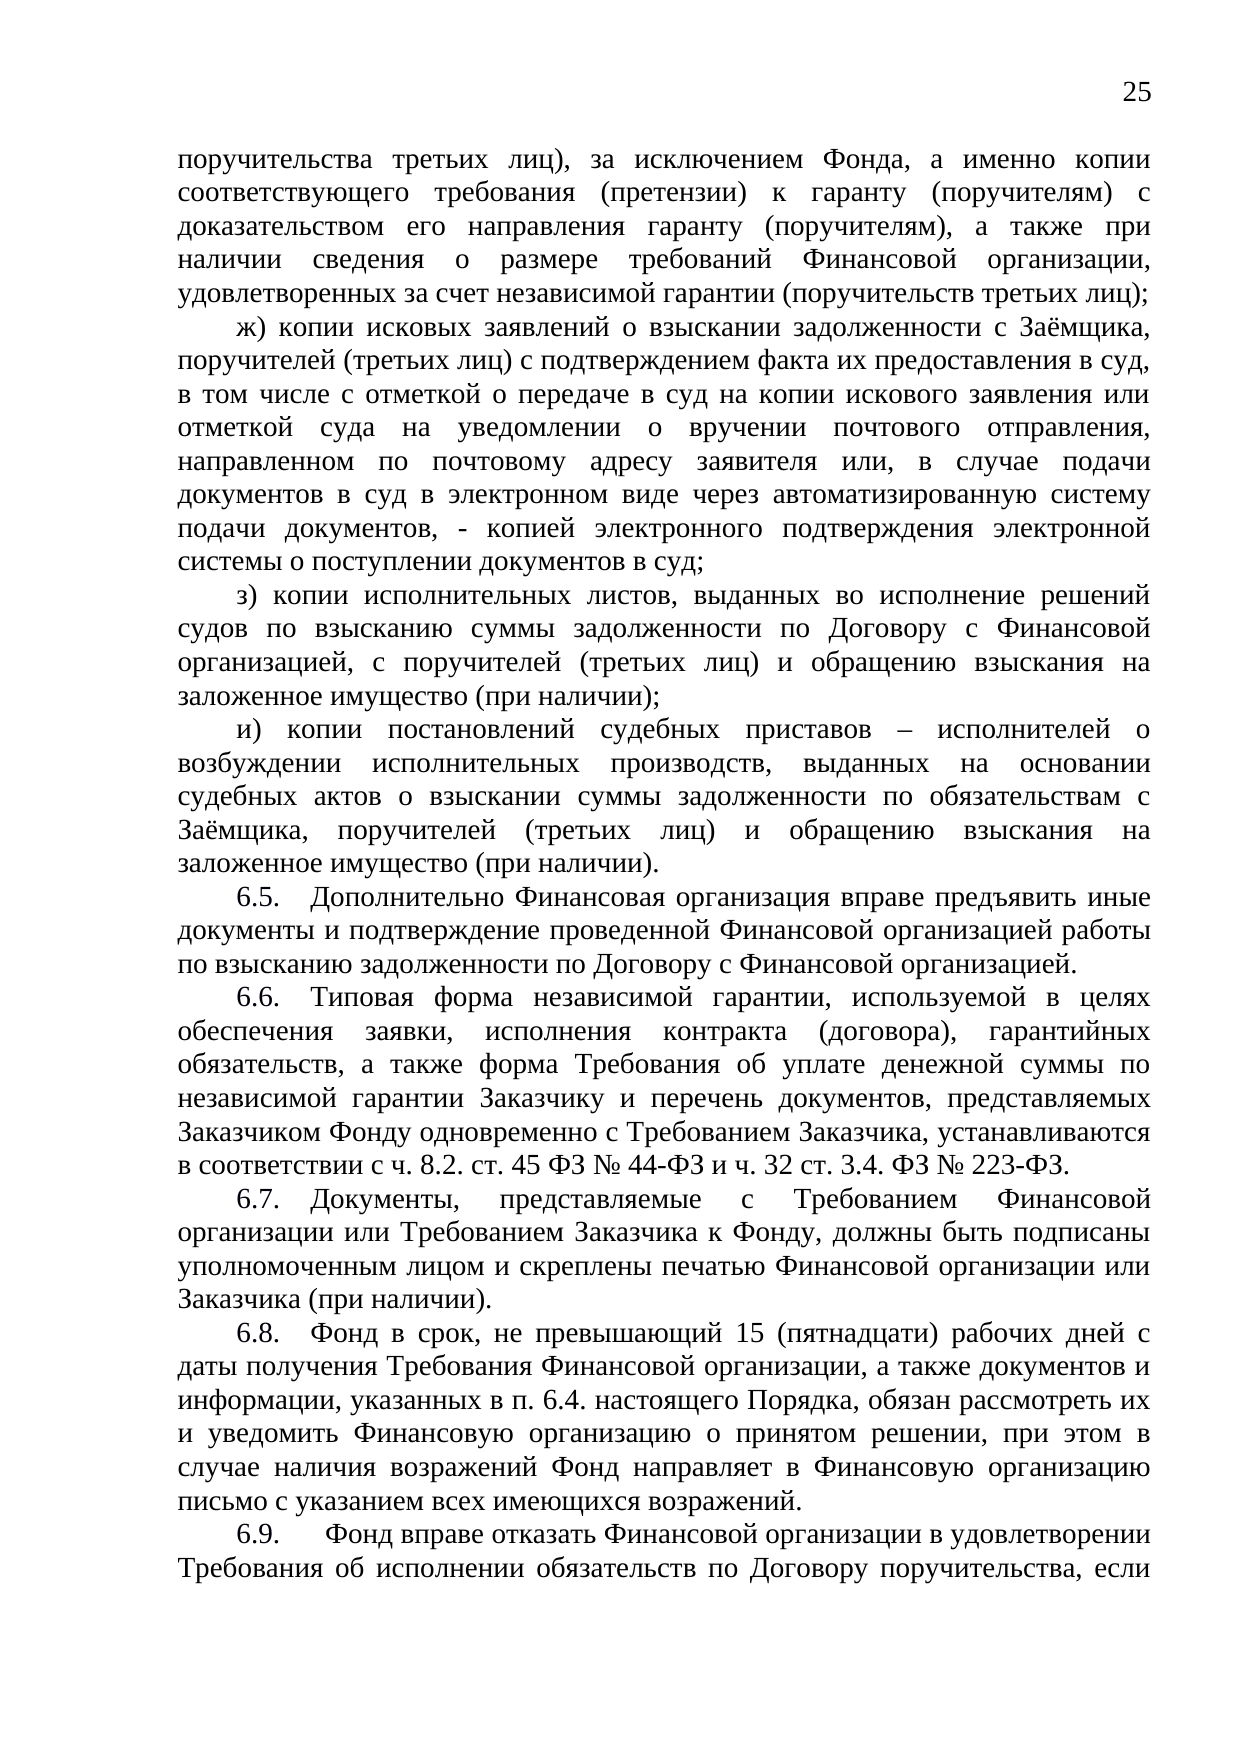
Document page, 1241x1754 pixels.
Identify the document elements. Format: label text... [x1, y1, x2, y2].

text и) копии постановлений судебных приставов – исполнителей о возбуждении исполнительных производств, выданных на основании судебных актов о взыскании суммы задолженности по обязательствам с Заёмщика, поручителей (третьих лиц) и обращению взыскания на заложенное имущество (при наличии). [177, 711, 1152, 879]
text Фонд в срок, не превышающий 15 (пятнадцати) рабочих дней с даты получения Требования Финансовой организации, а также документов и информации, указанных в п. 6.4. настоящего Порядка, обязан рассмотреть их и уведомить Финансовую организацию о принятом решении, при этом в случае наличия возражений Фонд направляет в Финансовую организацию письмо с указанием всех имеющихся возражений. [177, 1315, 1152, 1516]
text Дополнительно Финансовая организация вправе предъявить иные документы и подтверждение проведенной Финансовой организацией работы по взысканию задолженности по Договору с Финансовой организацией. [177, 879, 1152, 979]
text з) копии исполнительных листов, выданных во исполнение решений судов по взысканию суммы задолженности по Договору с Финансовой организацией, с поручителей (третьих лиц) и обращению взыскания на заложенное имущество (при наличии); [177, 577, 1152, 711]
text Типовая форма независимой гарантии, используемой в целях обеспечения заявки, исполнения контракта (договора), гарантийных обязательств, а также форма Требования об уплате денежной суммы по независимой гарантии Заказчику и перечень документов, представляемых Заказчиком Фонду одновременно с Требованием Заказчика, устанавливаются в соответствии с ч. 8.2. ст. 45 ФЗ № 44-ФЗ и ч. 32 ст. 3.4. ФЗ № 223-ФЗ. [177, 979, 1152, 1181]
text Документы, представляемые с Требованием Финансовой организации или Требованием Заказчика к Фонду, должны быть подписаны уполномоченным лицом и скреплены печатью Финансовой организации или Заказчика (при наличии). [177, 1181, 1152, 1315]
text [177, 1516, 1152, 1583]
text ж) копии исковых заявлений о взыскании задолженности с Заёмщика, поручителей (третьих лиц) с подтверждением факта их предоставления в суд, в том числе с отметкой о передаче в суд на копии искового заявления или отметкой суда на уведомлении о вручении почтового отправления, направленном по почтовому адресу заявителя или, в случае подачи документов в суд в электронном виде через автоматизированную систему подачи документов, - копией электронного подтверждения электронной системы о поступлении документов в суд; [177, 309, 1152, 577]
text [177, 141, 1152, 309]
